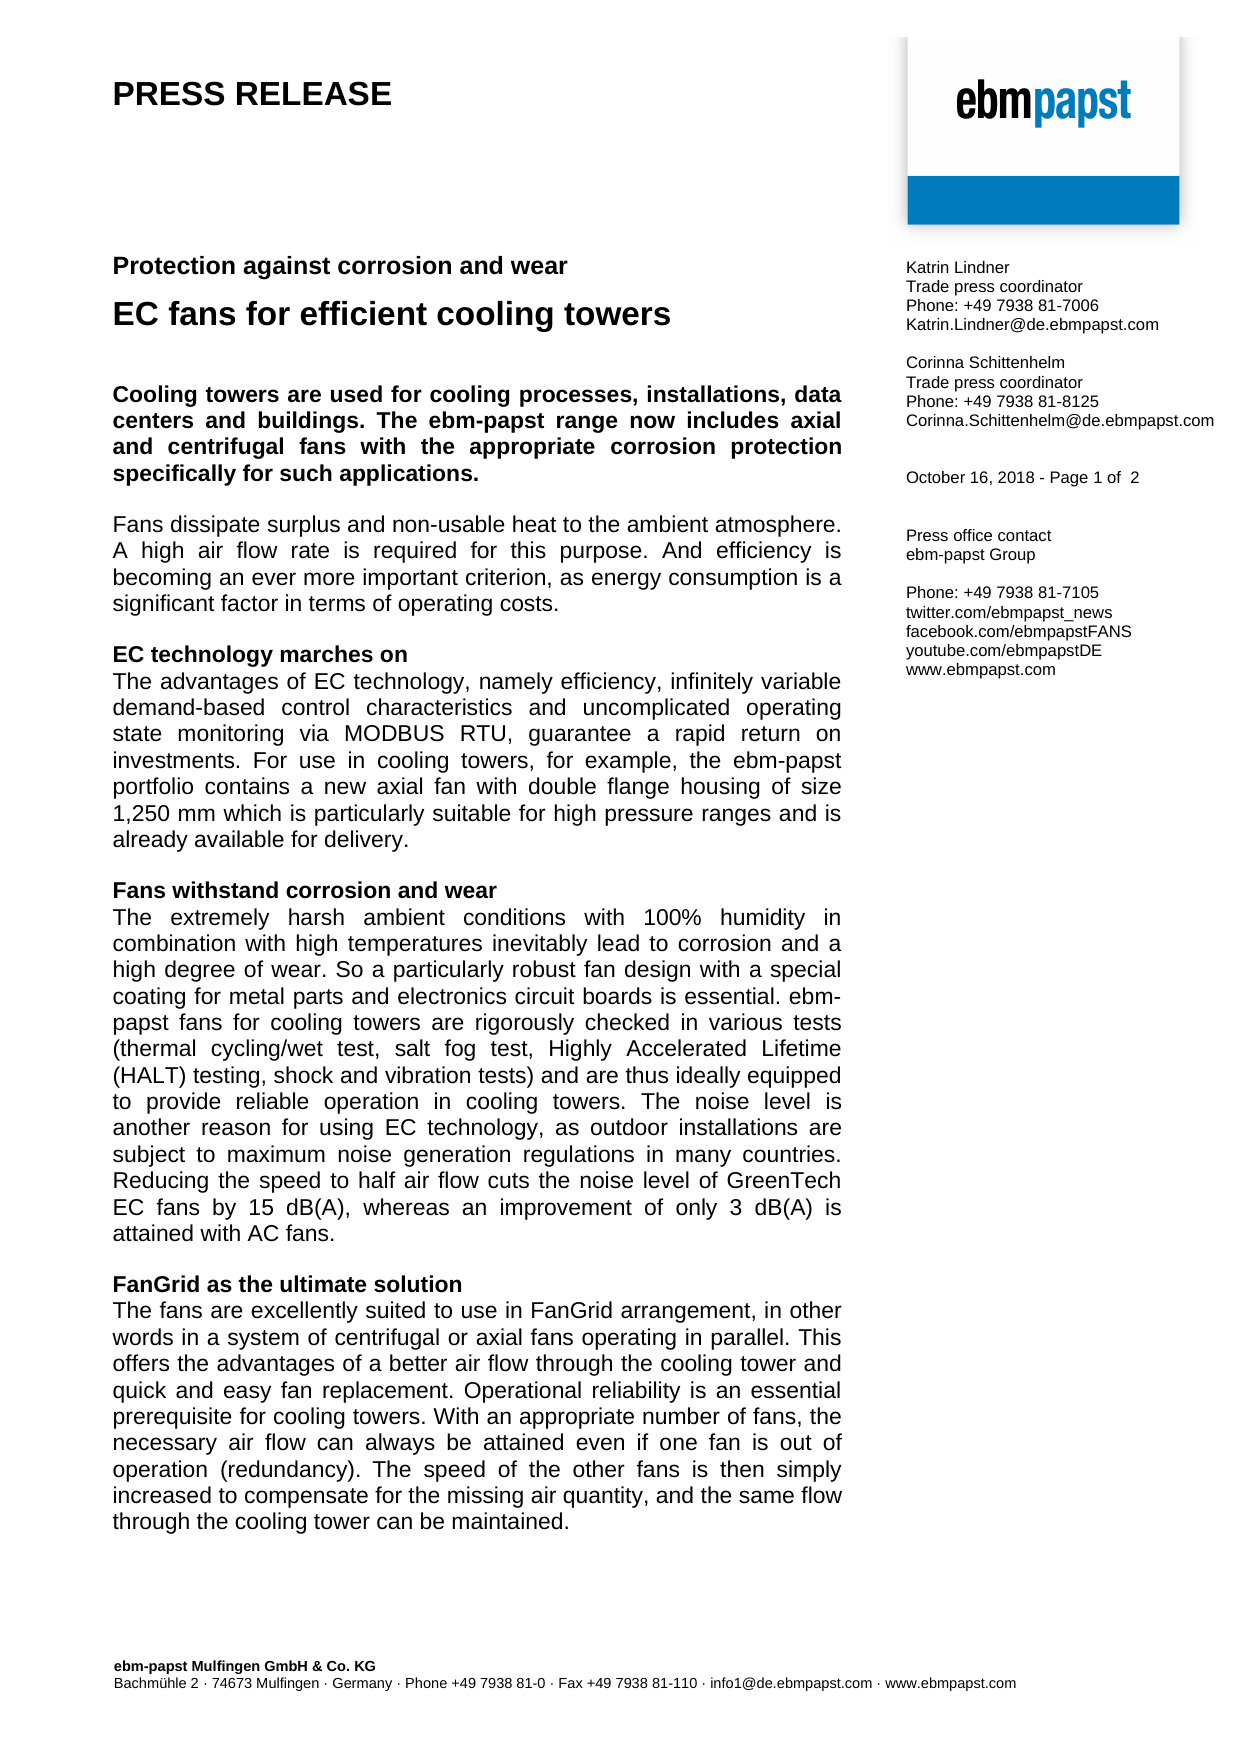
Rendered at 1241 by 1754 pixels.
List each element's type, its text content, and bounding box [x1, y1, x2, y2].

subtitle Fans dissipate surplus and non-usable heat to the ambient atmosphere. A high air flow rate is required for this purpose. And efficiency is becoming an ever more important criterion, as energy consumption is a significant factor in terms of operating costs. [112, 511, 842, 616]
text EC technology marches on [112, 641, 842, 668]
text Fans withstand corrosion and wear [112, 877, 842, 903]
text FanGrid as the ultimate solution [112, 1271, 842, 1297]
subtitle The extremely harsh ambient conditions with 100% humidity in combination with high temperatures inevitably lead to corrosion and a high degree of wear. So a particularly robust fan design with a special coating for metal parts and electronics circuit boards is essential. ebm-papst fans for cooling towers are rigorously checked in various tests (thermal cycling/wet test, salt fog test, Highly Accelerated Lifetime (HALT) testing, shock and vibration tests) and are thus ideally equipped to provide reliable operation in cooling towers. The noise level is another reason for using EC technology, as outdoor installations are subject to maximum noise generation regulations in many countries. Reducing the speed to half air flow cuts the noise level of GreenTech EC fans by 15 dB(A), whereas an improvement of only 3 dB(A) is attained with AC fans. [112, 903, 842, 1246]
subtitle The advantages of EC technology, namely efficiency, infinitely variable demand-based control characteristics and uncomplicated operating state monitoring via MODBUS RTU, guarantee a rapid return on investments. For use in cooling towers, for example, the ebm-papst portfolio contains a new axial fan with double flange housing of size 1,250 mm which is particularly suitable for high pressure ranges and is already available for delivery. [112, 668, 842, 852]
subtitle The fans are excellently suited to use in FanGrid arrangement, in other words in a system of centrifugal or axial fans operating in parallel. This offers the advantages of a better air flow through the cooling tower and quick and easy fan replacement. Operational reliability is an essential prerequisite for cooling towers. With an appropriate number of fans, the necessary air flow can always be attained even if one fan is out of operation (redundancy). The speed of the other fans is then simply increased to compensate for the missing air quantity, and the same flow through the cooling tower can be maintained. [112, 1297, 842, 1535]
subtitle Cooling towers are used for cooling processes, installations, data centers and buildings. The ebm-papst range now includes axial and centrifugal fans with the appropriate corrosion protection specifically for such applications. [112, 381, 842, 486]
